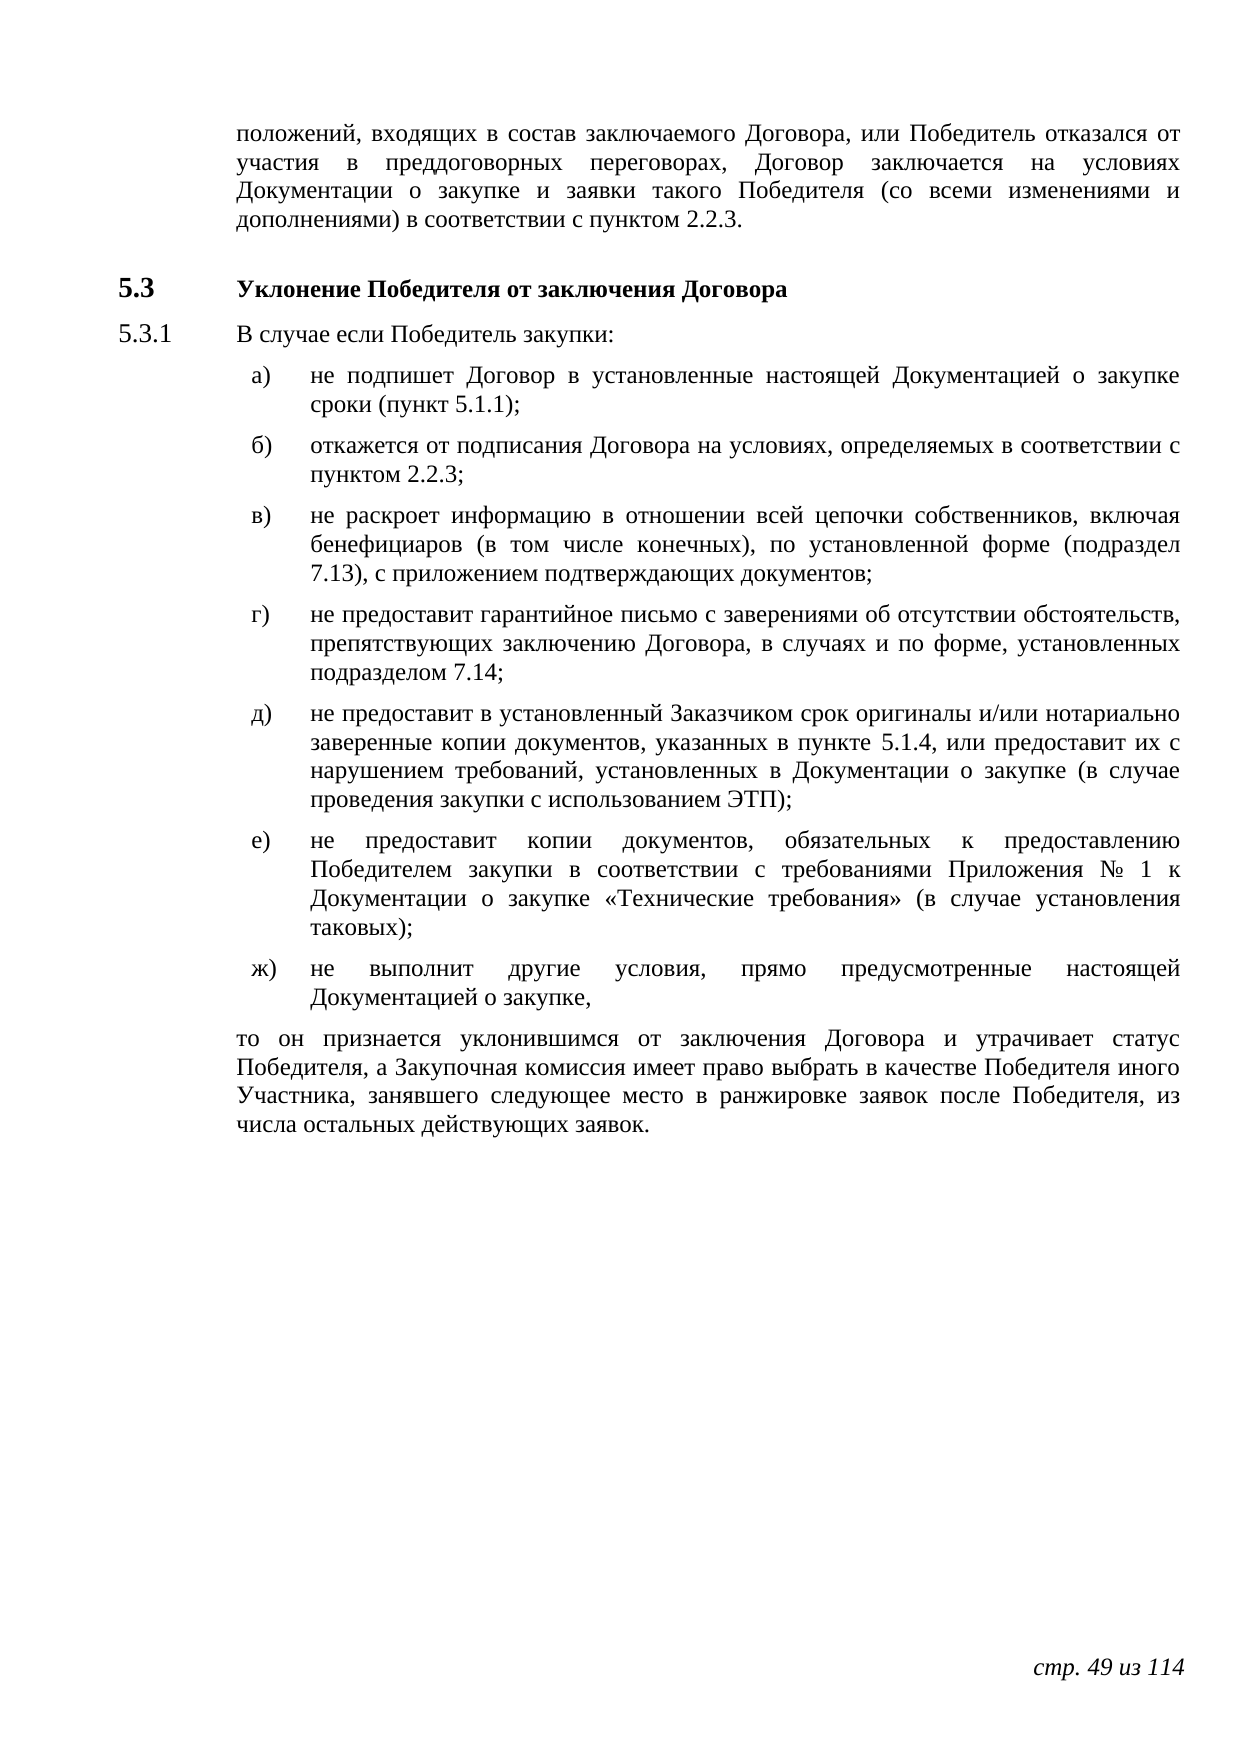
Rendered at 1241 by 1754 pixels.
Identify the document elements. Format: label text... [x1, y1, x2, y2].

text не подпишет Договор в установленные настоящей Документацией о закупке сроки (пункт 5.1.1); [251, 360, 1181, 418]
text то он признается уклонившимся от заключения Договора и утрачивает статус Победителя, а Закупочная комиссия имеет право выбрать в качестве Победителя иного Участника, занявшего следующее место в ранжировке заявок после Победителя, из числа остальных действующих заявок. [236, 1023, 1181, 1138]
text В случае если Победитель закупки: [118, 317, 1181, 348]
text не выполнит другие условия, прямо предусмотренные настоящей Документацией о закупке, [251, 953, 1181, 1010]
text не предоставит в установленный Заказчиком срок оригиналы и/или нотариально заверенные копии документов, указанных в пункте 5.1.4, или предоставит их с нарушением требований, установленных в Документации о закупке (в случае проведения закупки с использованием ЭТП); [251, 698, 1181, 813]
text не предоставит копии документов, обязательных к предоставлению Победителем закупки в соответствии с требованиями Приложения № 1 к Документации о закупке «Технические требования» (в случае установления таковых); [251, 825, 1181, 940]
text не предоставит гарантийное письмо с заверениями об отсутствии обстоятельств, препятствующих заключению Договора, в случаях и по форме, установленных подразделом 7.14; [251, 599, 1181, 685]
text не раскроет информацию в отношении всей цепочки собственников, включая бенефициаров (в том числе конечных), по установленной форме (подраздел 7.13), с приложением подтверждающих документов; [251, 500, 1181, 587]
text откажется от подписания Договора на условиях, определяемых в соответствии с пунктом 2.2.3; [251, 430, 1181, 488]
subtitle Уклонение Победителя от заключения Договора [118, 271, 1181, 304]
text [118, 118, 1181, 233]
